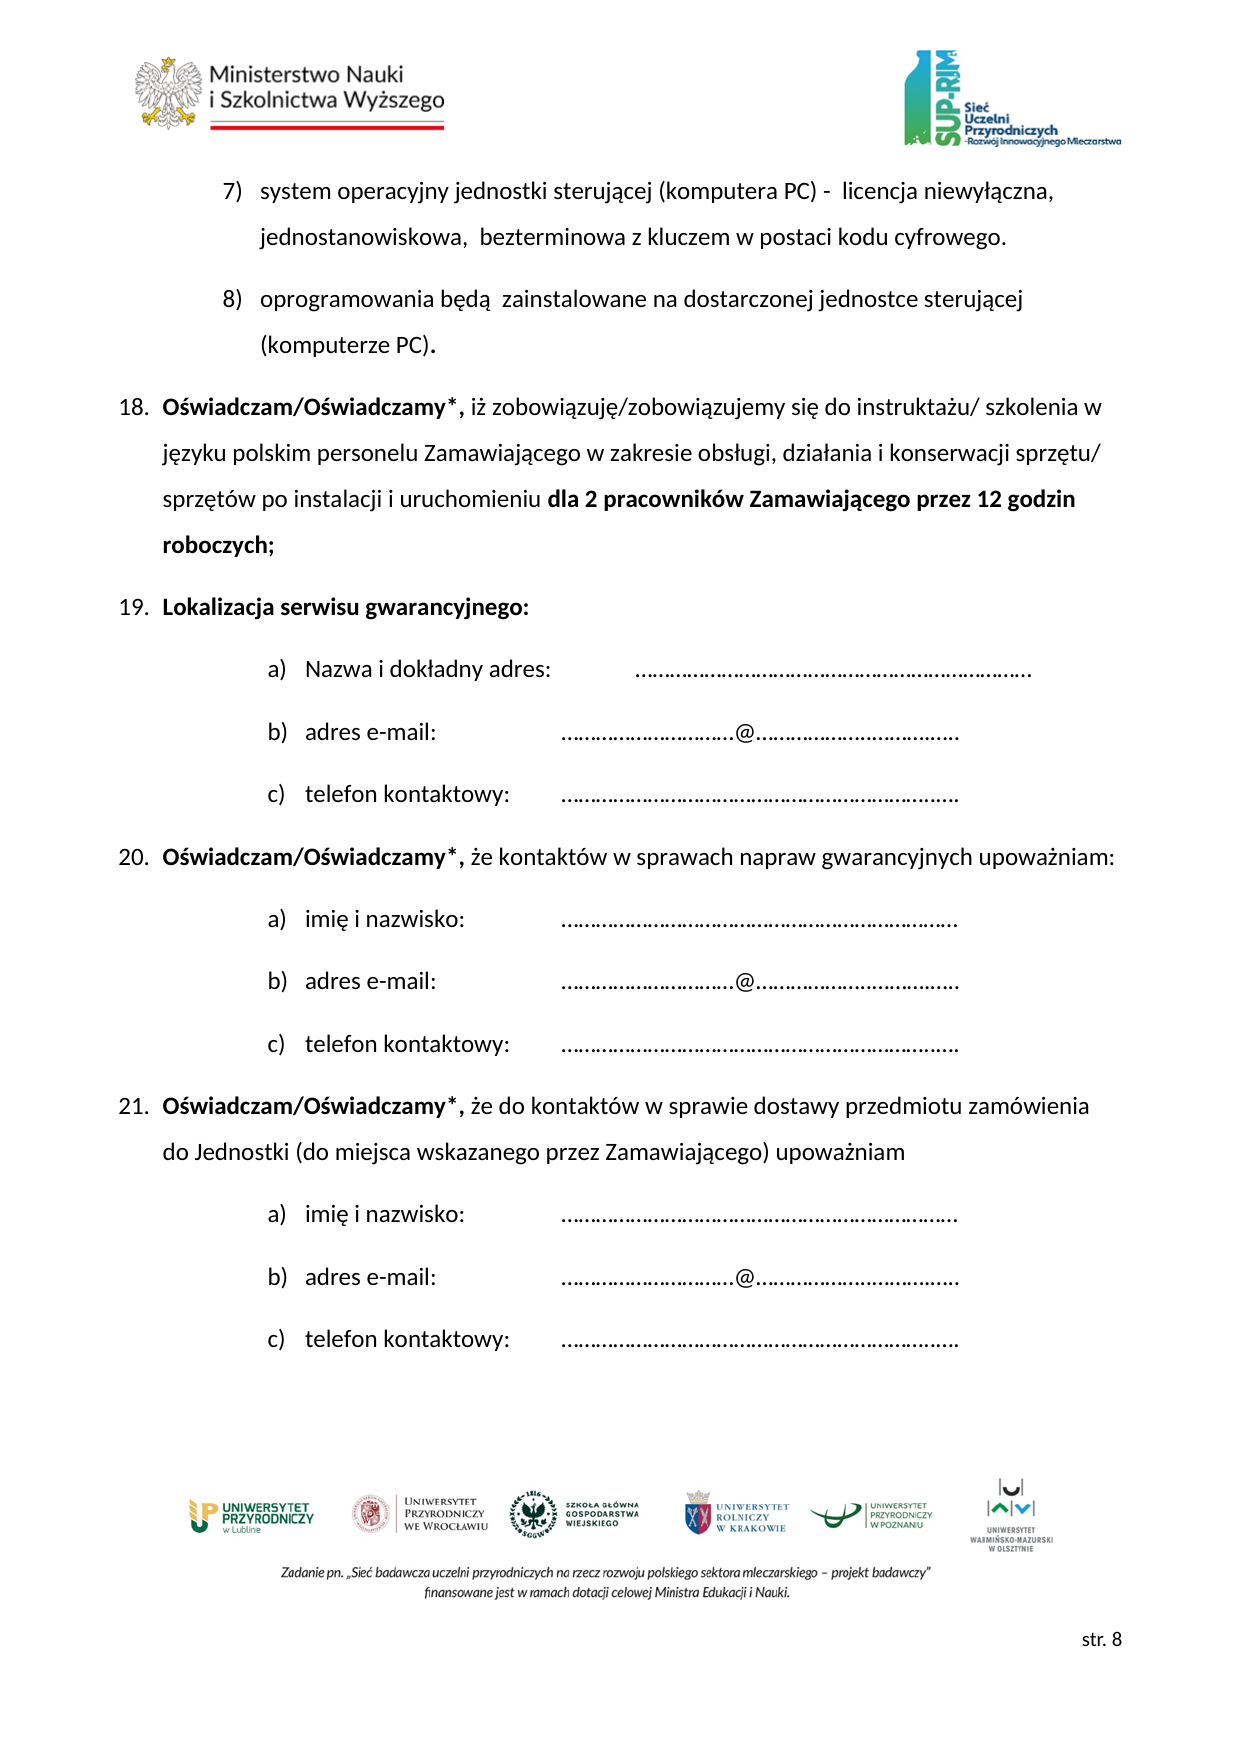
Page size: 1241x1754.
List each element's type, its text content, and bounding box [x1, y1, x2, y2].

list imię i nazwisko: …………………………………………………………… [267, 1198, 1122, 1229]
list telefon kontaktowy: ………………………………………………………..…. [267, 778, 1122, 809]
list adres e-mail: …………………………@………………..……….….. [267, 966, 1122, 996]
picture [118, 1464, 1123, 1627]
list telefon kontaktowy: ………………………………………………………..…. [267, 1323, 1122, 1354]
list Nazwa i dokładny adres: …………………………………………………………… [267, 653, 1122, 684]
picture [902, 49, 1123, 147]
list Lokalizacja serwisu gwarancyjnego: [118, 591, 1122, 622]
list oprogramowania będą zainstalowane na dostarczonej jednostce sterującej (komputerze PC). [222, 283, 1122, 360]
list Oświadczam/Oświadczamy*, że kontaktów w sprawach napraw gwarancyjnych upoważniam: [118, 841, 1122, 871]
list adres e-mail: …………………………@………………..……….….. [267, 716, 1122, 746]
list adres e-mail: …………………………@………………..……….….. [267, 1261, 1122, 1291]
picture [118, 40, 460, 147]
list imię i nazwisko: …………………………………………………………… [267, 903, 1122, 934]
list Oświadczam/Oświadczamy*, iż zobowiązuję/zobowiązujemy się do instruktażu/ szkolenia w języku polskim personelu Zamawiającego w zakresie obsługi, działania i konserwacji sprzętu/ sprzętów po instalacji i uruchomieniu dla 2 pracowników Zamawiającego przez 12 godzin roboczych; [118, 392, 1122, 559]
list telefon kontaktowy: ………………………………………………………..…. [267, 1028, 1122, 1058]
list Oświadczam/Oświadczamy*, że do kontaktów w sprawie dostawy przedmiotu zamówienia do Jednostki (do miejsca wskazanego przez Zamawiającego) upoważniam [118, 1090, 1122, 1167]
list system operacyjny jednostki sterującej (komputera PC) - licencja niewyłączna, jednostanowiskowa, bezterminowa z kluczem w postaci kodu cyfrowego. [222, 175, 1122, 252]
